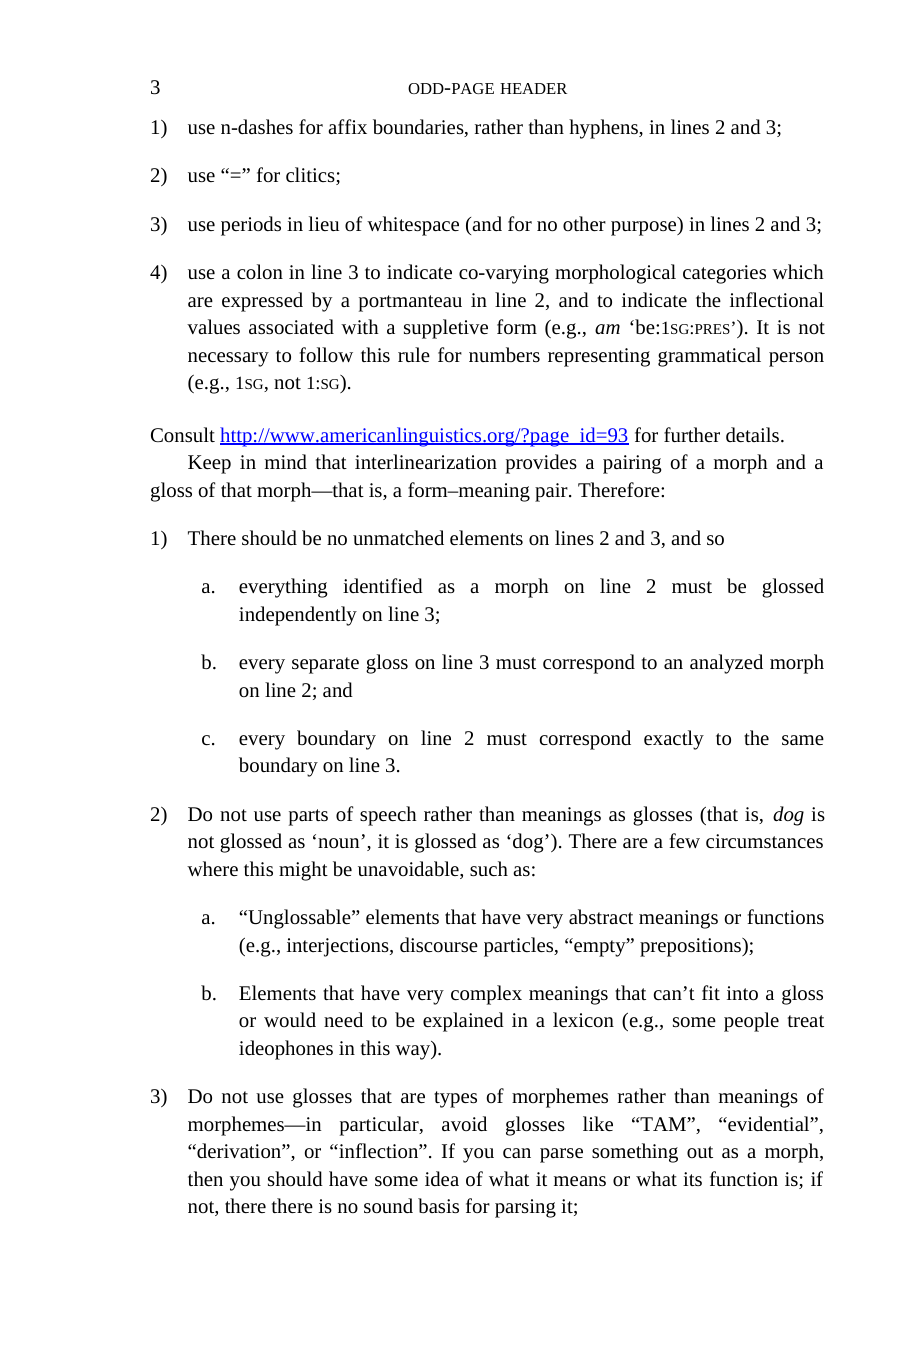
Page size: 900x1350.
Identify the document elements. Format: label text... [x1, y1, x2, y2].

text Keep in mind that interlinearization provides a pairing of a morph and a gloss of that morph—that is, a form–meaning pair. Therefore: [150, 447, 825, 502]
list use periods in lieu of whitespace (and for no other purpose) in lines 2 and 3; [150, 209, 825, 237]
list “Unglossable” elements that have very abstract meanings or functions (e.g., interjections, discourse particles, “empty” prepositions); [201, 902, 825, 957]
list use n-dashes for affix boundaries, rather than hyphens, in lines 2 and 3; [150, 112, 825, 140]
list use a colon in line 3 to indicate co-varying morphological categories which are expressed by a portmanteau in line 2, and to indicate the inflectional values associated with a suppletive form (e.g., am ‘be:1sg:pres’). It is not necessary to follow this rule for numbers representing grammatical person (e.g., 1sg, not 1:sg). [150, 257, 825, 395]
list every boundary on line 2 must correspond exactly to the same boundary on line 3. [201, 723, 825, 778]
list There should be no unmatched elements on lines 2 and 3, and so [150, 523, 825, 551]
text Consult http://www.americanlinguistics.org/?page_id=93 for further details. [150, 420, 825, 447]
list every separate gloss on line 3 must correspond to an analyzed morph on line 2; and [201, 647, 825, 702]
list Do not use parts of speech rather than meanings as glosses (that is, dog is not glossed as ‘noun’, it is glossed as ‘dog’). There are a few circumstances where this might be unavoidable, such as: [150, 799, 825, 882]
list use “=” for clitics; [150, 161, 825, 188]
list everything identified as a morph on line 2 must be glossed independently on line 3; [201, 572, 825, 627]
list Elements that have very complex meanings that can’t fit into a gloss or would need to be explained in a lexicon (e.g., some people treat ideophones in this way). [201, 978, 825, 1061]
list Do not use glosses that are types of morphemes rather than meanings of morphemes—in particular, avoid glosses like “TAM”, “evidential”, “derivation”, or “inflection”. If you can parse something out as a morph, then you should have some idea of what it means or what its function is; if not, there there is no sound basis for parsing it; [150, 1082, 825, 1219]
